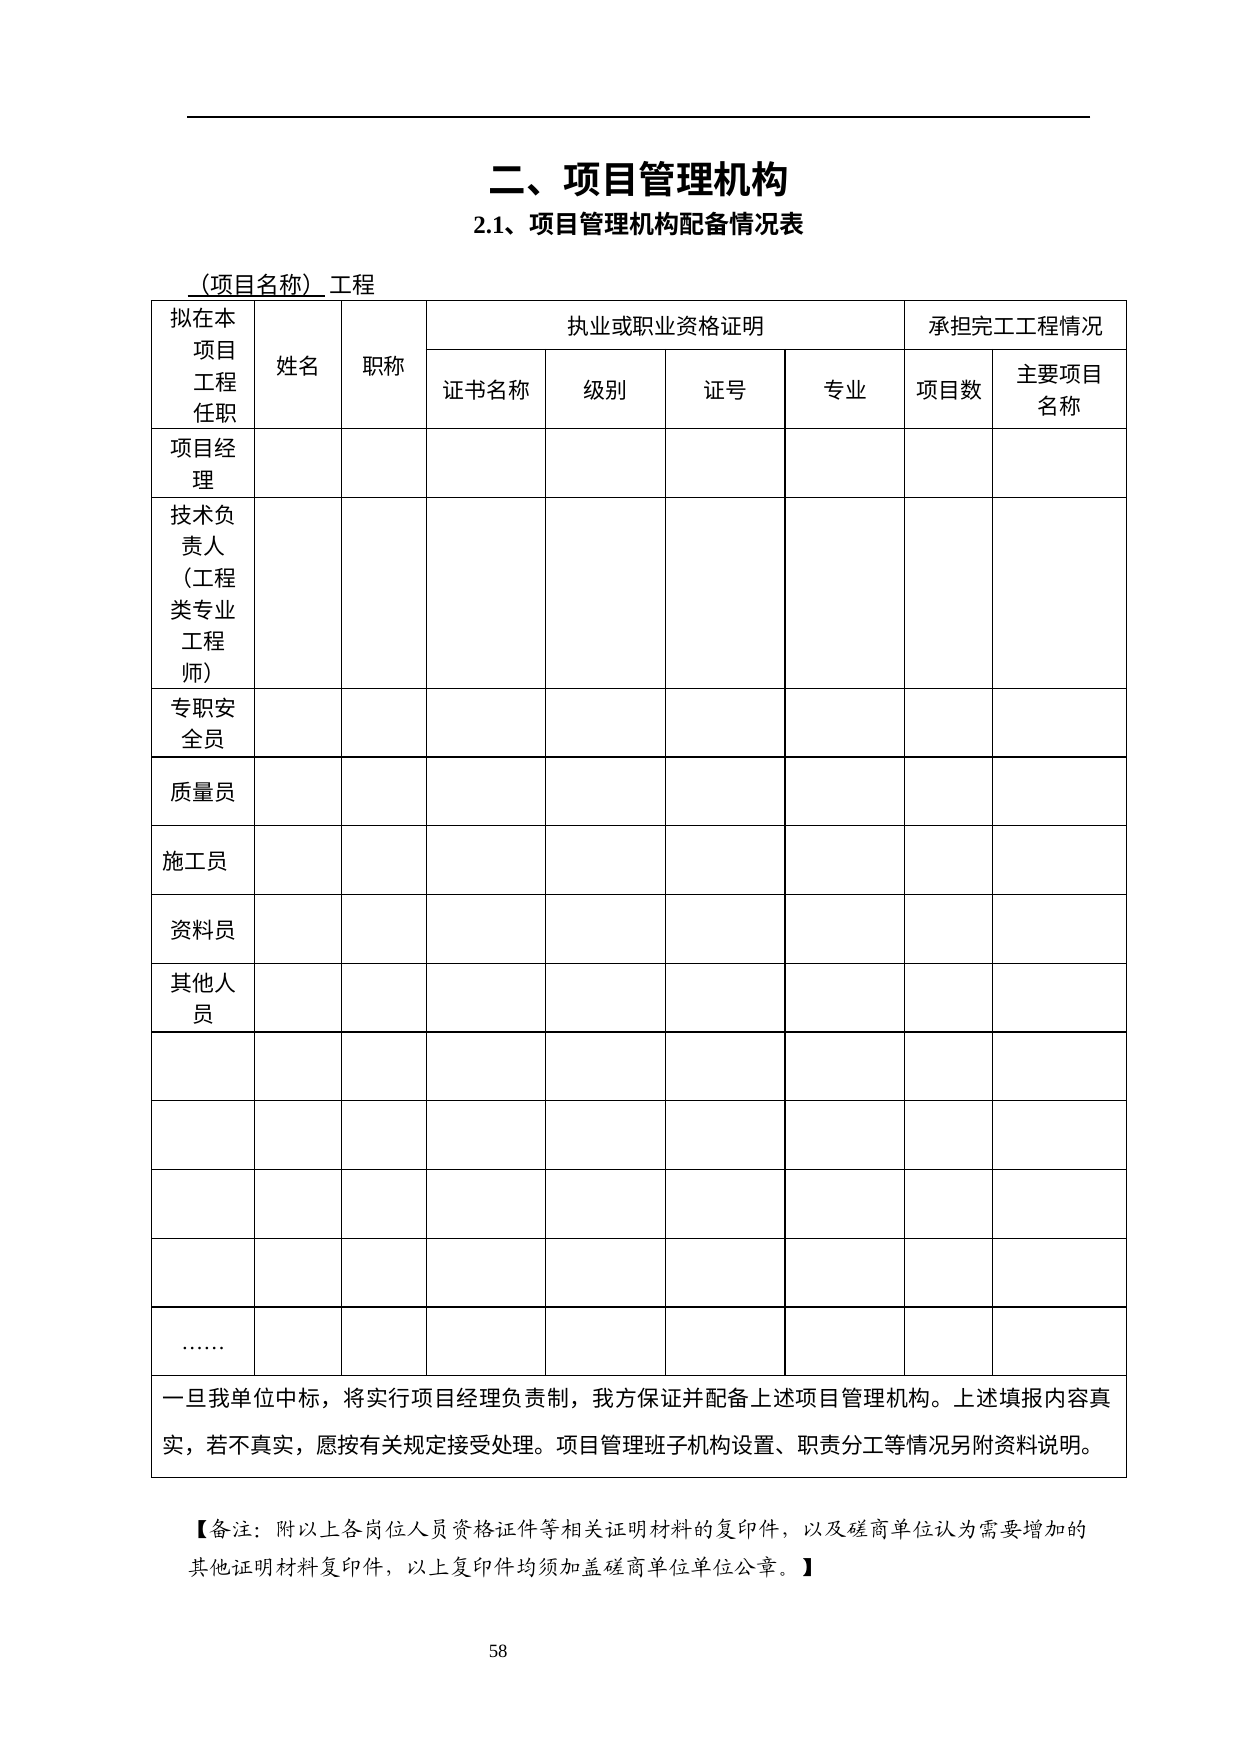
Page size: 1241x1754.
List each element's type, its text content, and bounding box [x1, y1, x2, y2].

table_cell 级别 [546, 350, 665, 428]
table_cell [905, 1170, 992, 1238]
table_cell 一旦我单位中标，将实行项目经理负责制，我方保证并配备上述项目管理机构。上述填报内容真实，若不真实，愿按有关规定接受处理。项目管理班子机构设置、职责分工等情况另附资料说明。 [152, 1376, 1126, 1477]
table_cell [342, 1101, 426, 1169]
table_cell [427, 1308, 545, 1375]
table_cell [342, 689, 426, 756]
table_cell [546, 826, 665, 894]
table_cell [427, 689, 545, 756]
table_cell [786, 895, 904, 963]
table_header 承担完工工程情况 [905, 301, 1126, 349]
table_cell [427, 498, 545, 688]
table_cell [993, 1170, 1126, 1238]
table_cell [993, 689, 1126, 756]
table_cell [905, 1033, 992, 1100]
table_cell [666, 1101, 784, 1169]
table_cell [427, 1101, 545, 1169]
table_header 执业或职业资格证明 [427, 301, 904, 349]
table_cell [666, 964, 784, 1031]
table_cell [427, 758, 545, 825]
table_cell [786, 1239, 904, 1306]
table_cell [546, 1170, 665, 1238]
table_cell [993, 1033, 1126, 1100]
table_cell [993, 1239, 1126, 1306]
table_cell [993, 895, 1126, 963]
table_cell 项目数 [905, 350, 992, 428]
table_cell [905, 895, 992, 963]
table_cell [905, 498, 992, 688]
table_cell [905, 1101, 992, 1169]
table_cell 主要项目 名称 [993, 350, 1126, 428]
table_cell [786, 498, 904, 688]
table_cell [255, 964, 341, 1031]
text 2.1、项目管理机构配备情况表 [187, 204, 1090, 241]
table_cell [666, 895, 784, 963]
table_cell [786, 1308, 904, 1375]
text 二、项目管理机构 [187, 150, 1090, 204]
table_cell [546, 498, 665, 688]
table_cell [786, 758, 904, 825]
table_cell 证号 [666, 350, 784, 428]
table_cell [342, 1308, 426, 1375]
table_cell [427, 895, 545, 963]
text （项目名称） 工程 [187, 267, 1090, 300]
table_cell [546, 1033, 665, 1100]
table_cell [427, 429, 545, 497]
table_cell [786, 689, 904, 756]
table_header 姓名 [255, 301, 341, 428]
table_cell [905, 1239, 992, 1306]
table_cell [255, 689, 341, 756]
table_cell [666, 1170, 784, 1238]
table_cell [993, 1308, 1126, 1375]
table_cell [255, 1101, 341, 1169]
table_cell [152, 1033, 254, 1100]
table_cell [427, 1239, 545, 1306]
table_cell [546, 1308, 665, 1375]
table_cell [786, 429, 904, 497]
table_cell [546, 1101, 665, 1169]
table_cell [255, 1170, 341, 1238]
table_cell [342, 498, 426, 688]
table_cell 项目经理 [152, 429, 254, 497]
table_cell [546, 895, 665, 963]
table_cell [342, 429, 426, 497]
table_cell [255, 895, 341, 963]
table_cell [666, 429, 784, 497]
table_cell [546, 758, 665, 825]
table_cell 专职安全员 [152, 689, 254, 756]
table_cell 质量员 [152, 758, 254, 825]
table_cell [905, 689, 992, 756]
table_cell [342, 826, 426, 894]
table_cell [905, 964, 992, 1031]
table_cell [666, 498, 784, 688]
table_cell [993, 758, 1126, 825]
table_cell [666, 1239, 784, 1306]
table_cell [152, 1170, 254, 1238]
table_cell [905, 1308, 992, 1375]
table_cell [546, 689, 665, 756]
table_cell [255, 826, 341, 894]
table_cell [427, 964, 545, 1031]
table_header 拟在本项目工程任职 [152, 301, 254, 428]
table_cell [666, 1308, 784, 1375]
table_cell [905, 826, 992, 894]
table_cell [546, 429, 665, 497]
table_cell [786, 1101, 904, 1169]
table_cell [427, 826, 545, 894]
table_cell [993, 964, 1126, 1031]
table_cell 专业 [786, 350, 904, 428]
table_cell [546, 964, 665, 1031]
table_cell [905, 429, 992, 497]
table_cell [427, 1033, 545, 1100]
table_cell [255, 1033, 341, 1100]
table_cell 证书名称 [427, 350, 545, 428]
table_cell [342, 1033, 426, 1100]
table_cell 技术负责人（工程类专业工程师） [152, 498, 254, 688]
table_cell [786, 1033, 904, 1100]
table_cell [255, 758, 341, 825]
table_cell [255, 1308, 341, 1375]
table_cell [427, 1170, 545, 1238]
table_cell [993, 1101, 1126, 1169]
table_cell [255, 1239, 341, 1306]
table_cell [993, 498, 1126, 688]
table_cell [152, 1239, 254, 1306]
table_cell [666, 689, 784, 756]
table_cell [342, 1239, 426, 1306]
table_cell …… [152, 1308, 254, 1375]
table_cell [546, 1239, 665, 1306]
table_cell [786, 964, 904, 1031]
table_cell [342, 1170, 426, 1238]
table_cell [342, 758, 426, 825]
table_cell [152, 1101, 254, 1169]
table_cell [993, 826, 1126, 894]
table_cell [666, 758, 784, 825]
table_cell [905, 758, 992, 825]
table_cell [786, 1170, 904, 1238]
table_cell [255, 498, 341, 688]
table_cell [993, 429, 1126, 497]
table_cell [666, 826, 784, 894]
table_cell [786, 826, 904, 894]
text 【备注：附以上各岗位人员资格证件等相关证明材料的复印件，以及磋商单位认为需要增加的其他证明材料复印件，以上复印件均须加盖磋商单位单位公章。】 [187, 1516, 1090, 1578]
table_cell [255, 429, 341, 497]
table_cell [666, 1033, 784, 1100]
table_cell 资料员 [152, 895, 254, 963]
table_cell [342, 895, 426, 963]
table_cell 其他人员 [152, 964, 254, 1031]
table_header 职称 [342, 301, 426, 428]
table_cell [342, 964, 426, 1031]
table_cell 施工员 [152, 826, 254, 894]
